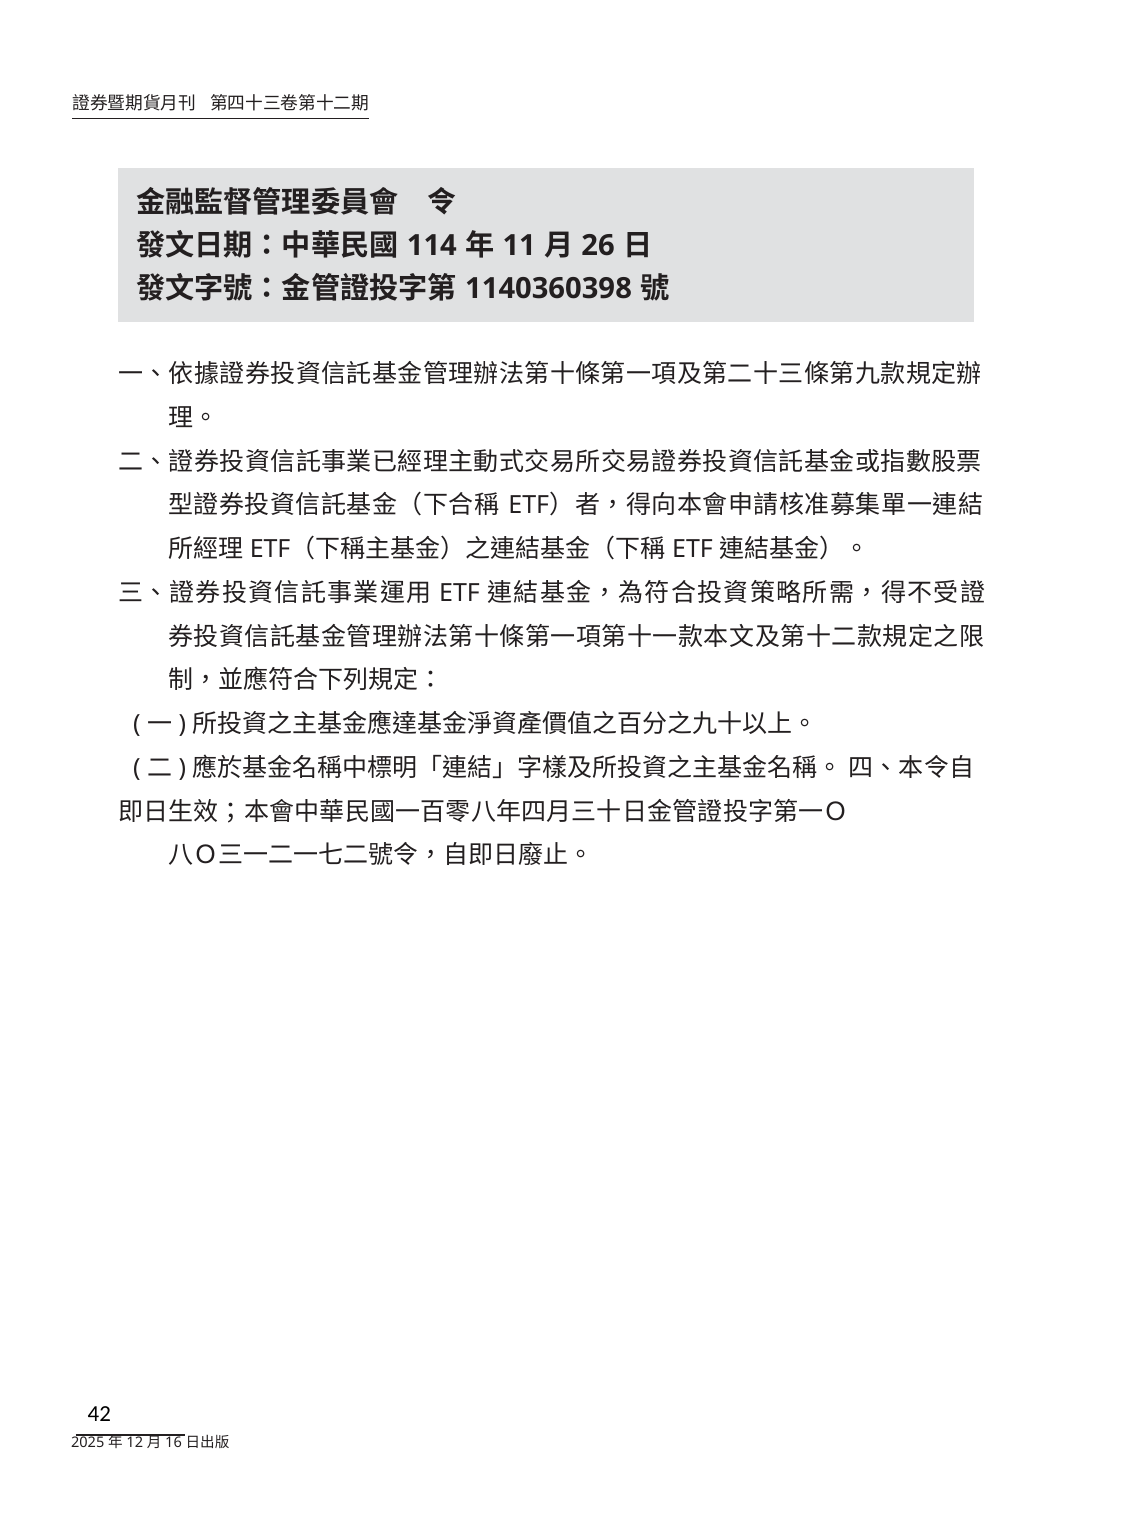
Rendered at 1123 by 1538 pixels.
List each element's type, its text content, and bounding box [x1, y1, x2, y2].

text 金融監督管理委員會 令 [136, 188, 989, 222]
text 三、證券投資信託事業運用 ETF 連結基金，為符合投資策略所需，得不受證 券投資信託基金管理辦法第十條第一項第十一款本文及第十二款規定之限 制，並應符合下列規定： [118, 566, 985, 698]
text ( 二 ) 應於基金名稱中標明「連結」字樣及所投資之主基金名稱。 四、本令自即日生效；本會中華民國一百零八年四月三十日金管證投字第一Ｏ [118, 741, 984, 829]
text 八Ｏ三一二一七二號令，自即日廢止。 [168, 829, 989, 871]
text 二、證券投資信託事業已經理主動式交易所交易證券投資信託基金或指數股票 型證券投資信託基金（下合稱 ETF）者，得向本會申請核准募集單一連結 所經理 ETF（下稱主基金）之連結基金（下稱 ETF 連結基金）。 [118, 435, 984, 566]
text 發文日期：中華民國 114 年 11 月 26 日 [136, 222, 989, 265]
text 一、依據證券投資信託基金管理辦法第十條第一項及第二十三條第九款規定辦 理。 [118, 348, 984, 435]
text ( 一 ) 所投資之主基金應達基金淨資產價值之百分之九十以上。 [133, 698, 989, 740]
text 發文字號：金管證投字第 1140360398 號 [136, 265, 989, 309]
